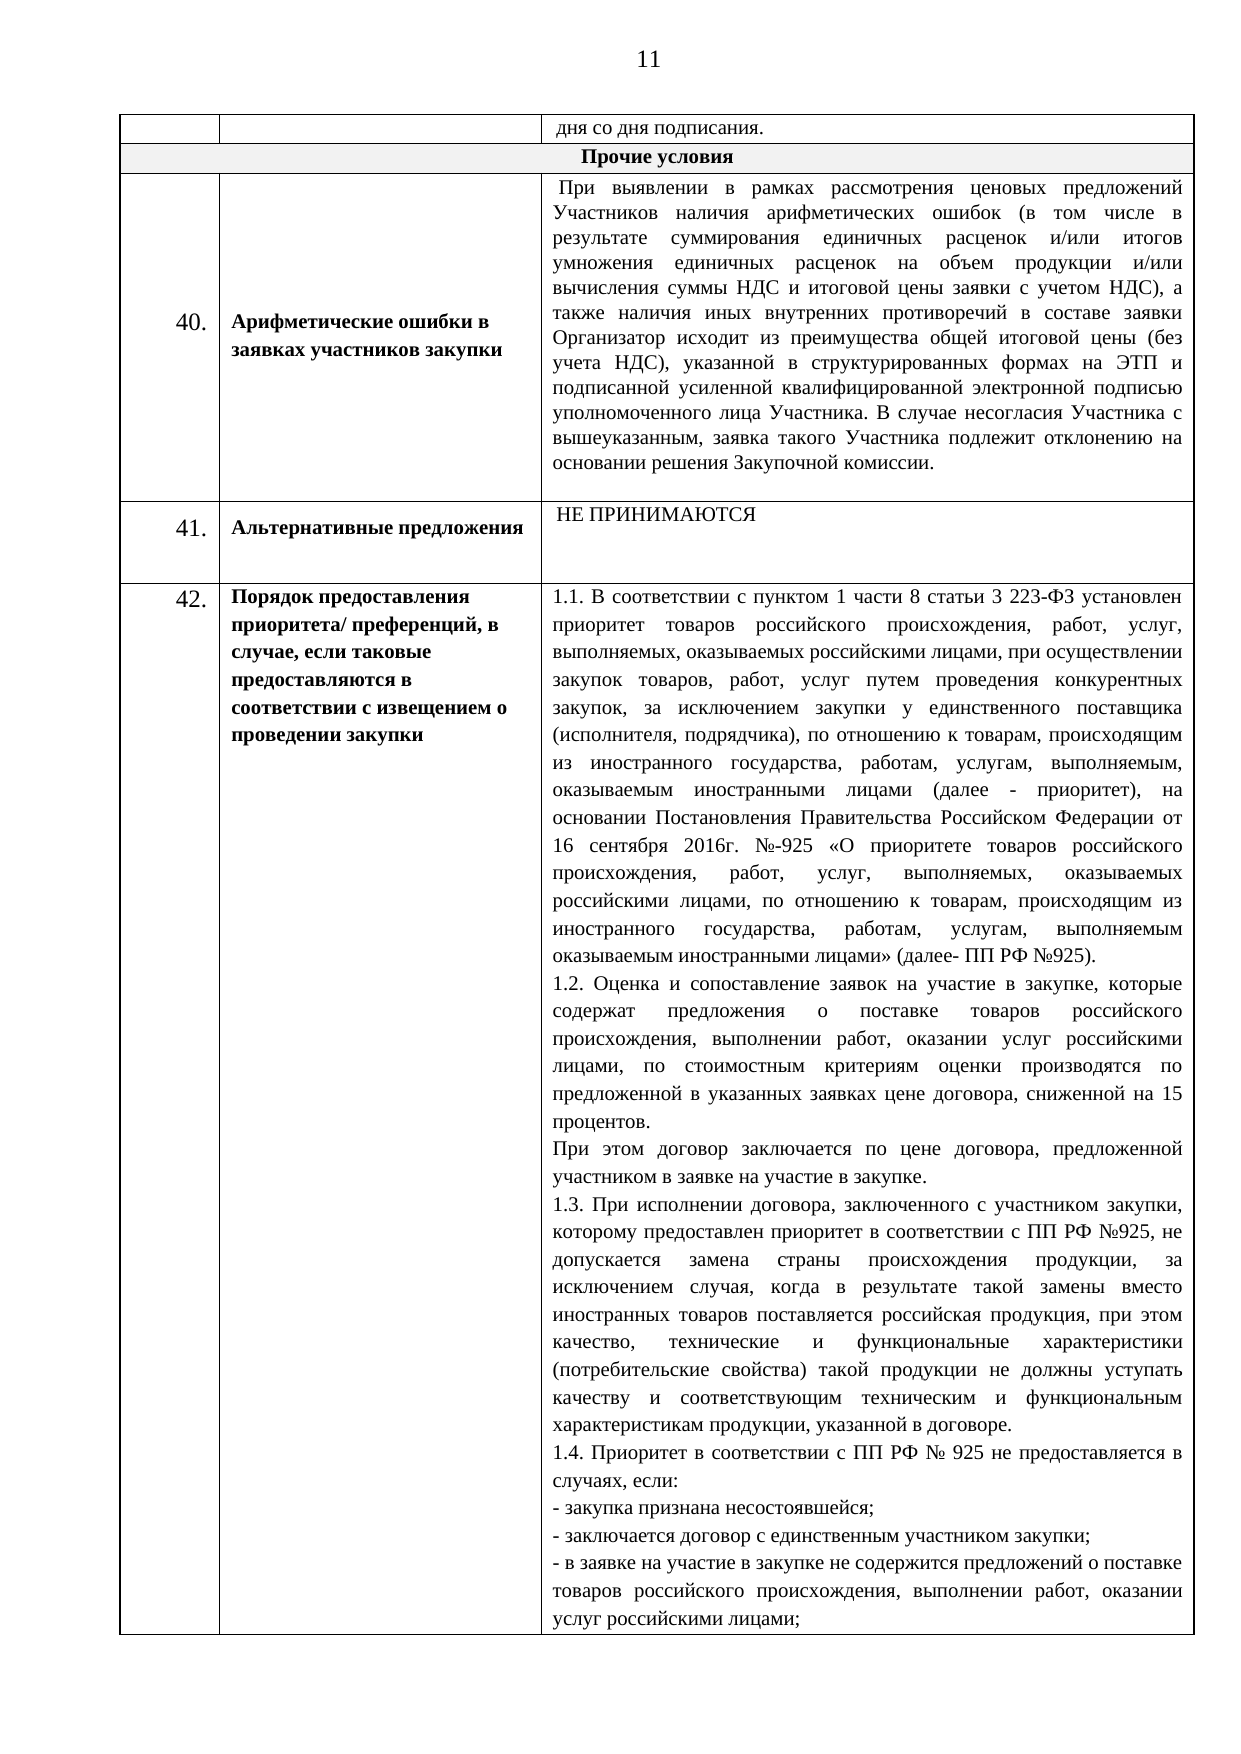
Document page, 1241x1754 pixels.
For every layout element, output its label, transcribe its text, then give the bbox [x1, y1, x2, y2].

table_cell [121, 502, 219, 583]
table_cell Прочие условия [121, 144, 1193, 173]
table_cell [121, 174, 219, 501]
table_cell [220, 115, 541, 143]
table_cell Арифметические ошибки в заявках участников закупки [220, 174, 541, 501]
table_cell НЕ ПРИНИМАЮТСЯ [542, 502, 1193, 583]
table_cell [542, 584, 1193, 1634]
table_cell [220, 584, 541, 1634]
table_cell Альтернативные предложения [220, 502, 541, 583]
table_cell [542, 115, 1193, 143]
table_cell При выявлении в рамках рассмотрения ценовых предложений Участников наличия арифметических ошибок (в том числе в результате суммирования единичных расценок и/или итогов умножения единичных расценок на объем продукции и/или вычисления суммы НДС и итоговой цены заявки с учетом НДС), а также наличия иных внутренних противоречий в составе заявки Организатор исходит из преимущества общей итоговой цены (без учета НДС), указанной в структурированных формах на ЭТП и подписанной усиленной квалифицированной электронной подписью уполномоченного лица Участника. В случае несогласия Участника с вышеуказанным, заявка такого Участника подлежит отклонению на основании решения Закупочной комиссии. [542, 174, 1193, 501]
table_cell [121, 584, 219, 1634]
table_cell [121, 115, 219, 143]
